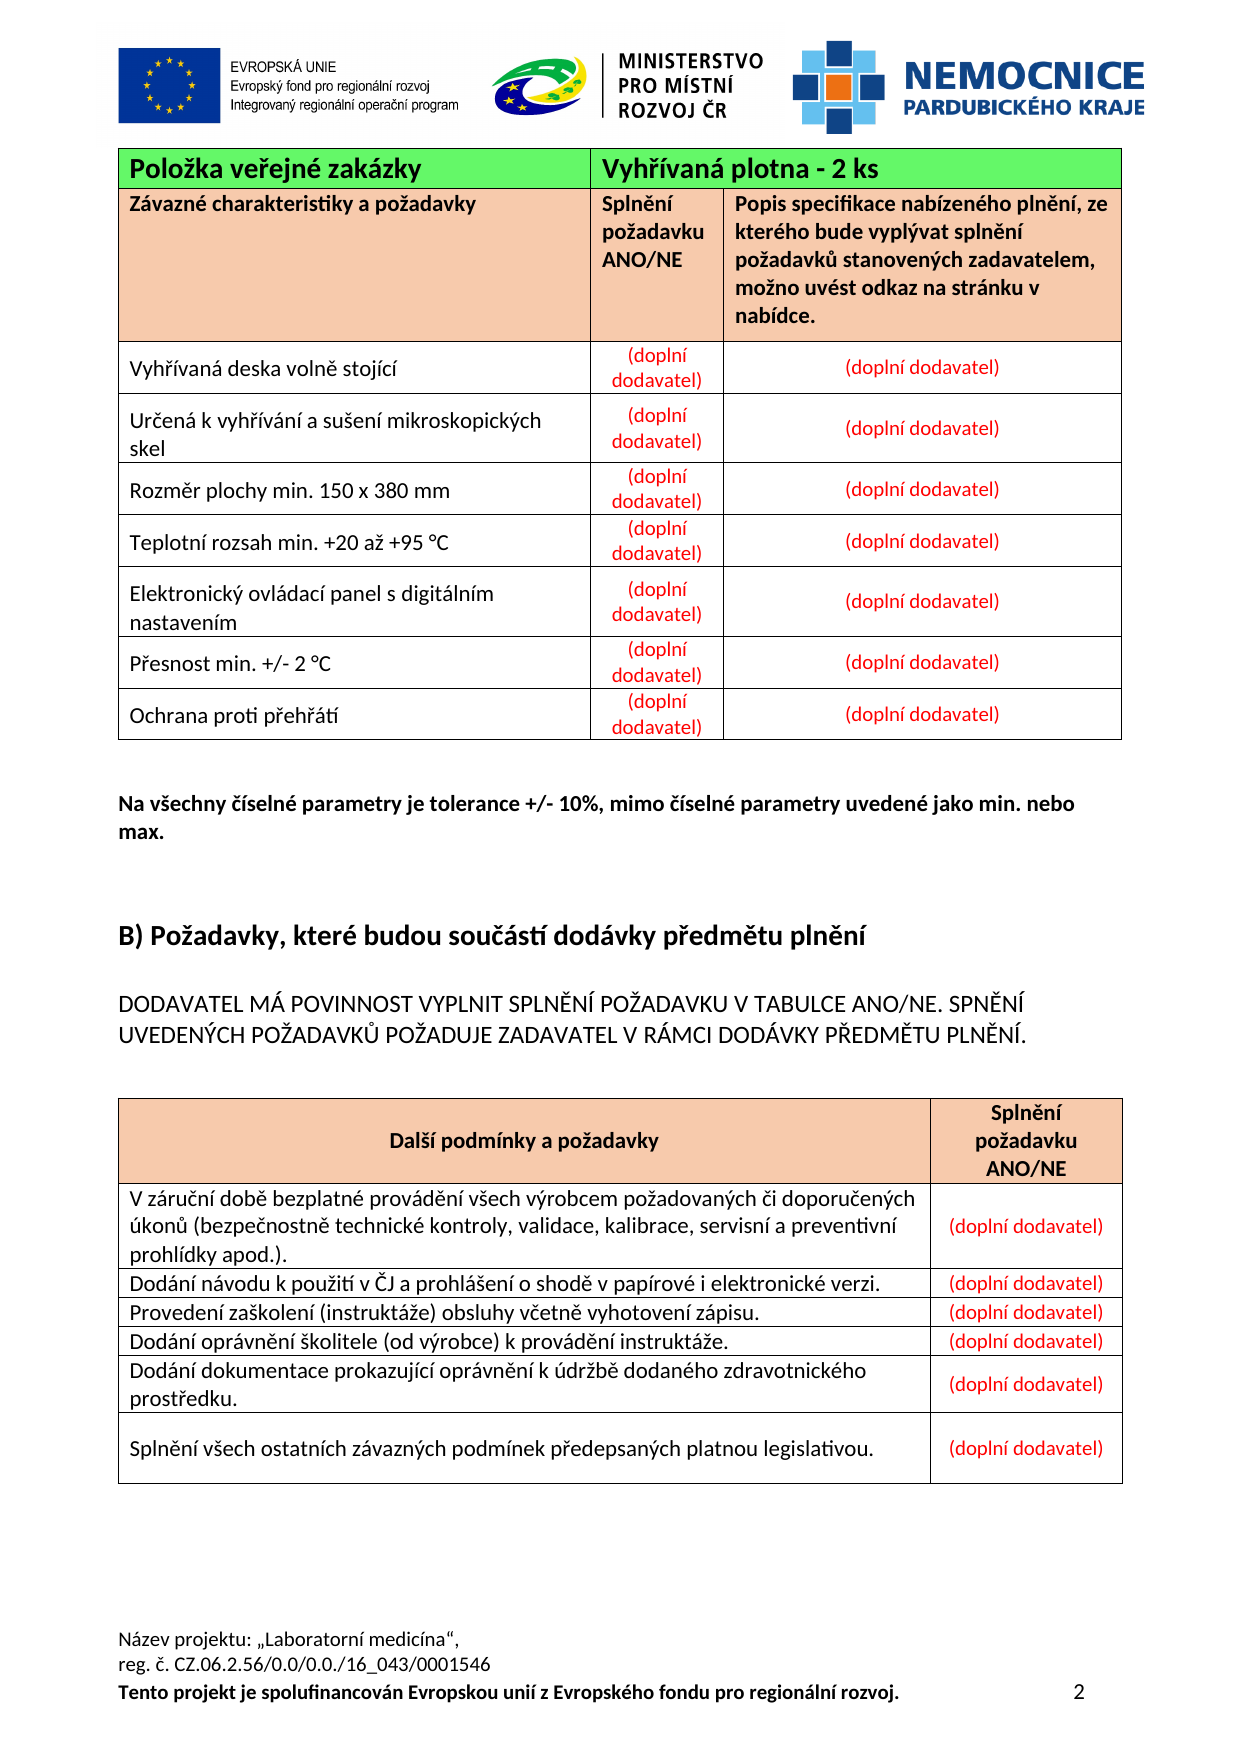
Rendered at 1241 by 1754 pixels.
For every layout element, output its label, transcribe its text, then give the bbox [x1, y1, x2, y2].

table_cell Určená k vyhřívání a sušení mikroskopických skel [119, 394, 590, 462]
table_cell (doplní dodavatel) [931, 1327, 1122, 1355]
table_cell (doplní dodavatel) [591, 689, 723, 739]
table_cell (doplní dodavatel) [724, 342, 1121, 393]
table_cell Splnění požadavku ANO/NE [591, 189, 723, 341]
table_cell (doplní dodavatel) [591, 515, 723, 566]
table_cell Dodání dokumentace prokazující oprávnění k údržbě dodaného zdravotnického prostředku. [119, 1356, 930, 1412]
table_header Položka veřejné zakázky [119, 149, 590, 188]
table_cell Dodání oprávnění školitele (od výrobce) k provádění instruktáže. [119, 1327, 930, 1355]
table_cell (doplní dodavatel) [724, 637, 1121, 687]
table_cell (doplní dodavatel) [931, 1269, 1122, 1297]
table_cell Dodání návodu k použití v ČJ a prohlášení o shodě v papírové i elektronické verzi. [119, 1269, 930, 1297]
subtitle Na všechny číselné parametry je tolerance +/- 10%, mimo číselné parametry uvedené jako min. nebo max. [118, 789, 1122, 845]
table_cell (doplní dodavatel) [591, 637, 723, 687]
table_cell Popis specifikace nabízeného plnění, ze kterého bude vyplývat splnění požadavků stanovených zadavatelem, možno uvést odkaz na stránku v nabídce. [724, 189, 1121, 341]
text B) Požadavky, které budou součástí dodávky předmětu plnění [118, 917, 1122, 953]
table_cell (doplní dodavatel) [931, 1356, 1122, 1412]
table_cell (doplní dodavatel) [591, 342, 723, 393]
table_cell Elektronický ovládací panel s digitálním nastavením [119, 567, 590, 636]
table_cell (doplní dodavatel) [931, 1298, 1122, 1326]
table_cell (doplní dodavatel) [724, 463, 1121, 514]
picture [791, 39, 1145, 135]
table_cell (doplní dodavatel) [591, 394, 723, 462]
table_cell (doplní dodavatel) [931, 1184, 1122, 1268]
table_cell V záruční době bezplatné provádění všech výrobcem požadovaných či doporučených úkonů (bezpečnostně technické kontroly, validace, kalibrace, servisní a preventivní prohlídky apod.). [119, 1184, 930, 1268]
table_cell Přesnost min. +/- 2 °C [119, 637, 590, 687]
table_cell (doplní dodavatel) [724, 515, 1121, 566]
table_cell Provedení zaškolení (instruktáže) obsluhy včetně vyhotovení zápisu. [119, 1298, 930, 1326]
table_cell Teplotní rozsah min. +20 až +95 °C [119, 515, 590, 566]
picture [96, 22, 785, 148]
table_cell (doplní dodavatel) [591, 567, 723, 636]
table_header Splnění požadavku ANO/NE [931, 1099, 1122, 1183]
table_cell Rozměr plochy min. 150 x 380 mm [119, 463, 590, 514]
table_cell Vyhřívaná deska volně stojící [119, 342, 590, 393]
table_header Další podmínky a požadavky [119, 1099, 930, 1183]
table_cell (doplní dodavatel) [591, 463, 723, 514]
table_cell (doplní dodavatel) [724, 567, 1121, 636]
table_cell Závazné charakteristiky a požadavky [119, 189, 590, 341]
table_cell (doplní dodavatel) [724, 394, 1121, 462]
table_cell (doplní dodavatel) [724, 689, 1121, 739]
table_cell Ochrana proti přehřátí [119, 689, 590, 739]
table_header Vyhřívaná plotna - 2 ks [591, 149, 1121, 188]
table_cell (doplní dodavatel) [931, 1413, 1122, 1482]
table_cell Splnění všech ostatních závazných podmínek předepsaných platnou legislativou. [119, 1413, 930, 1482]
text DODAVATEL MÁ POVINNOST VYPLNIT SPLNĚNÍ POŽADAVKU V TABULCE ANO/NE. SPNĚNÍ UVEDENÝCH POŽADAVKŮ POŽADUJE ZADAVATEL V RÁMCI DODÁVKY PŘEDMĚTU PLNĚNÍ. [118, 988, 1122, 1049]
